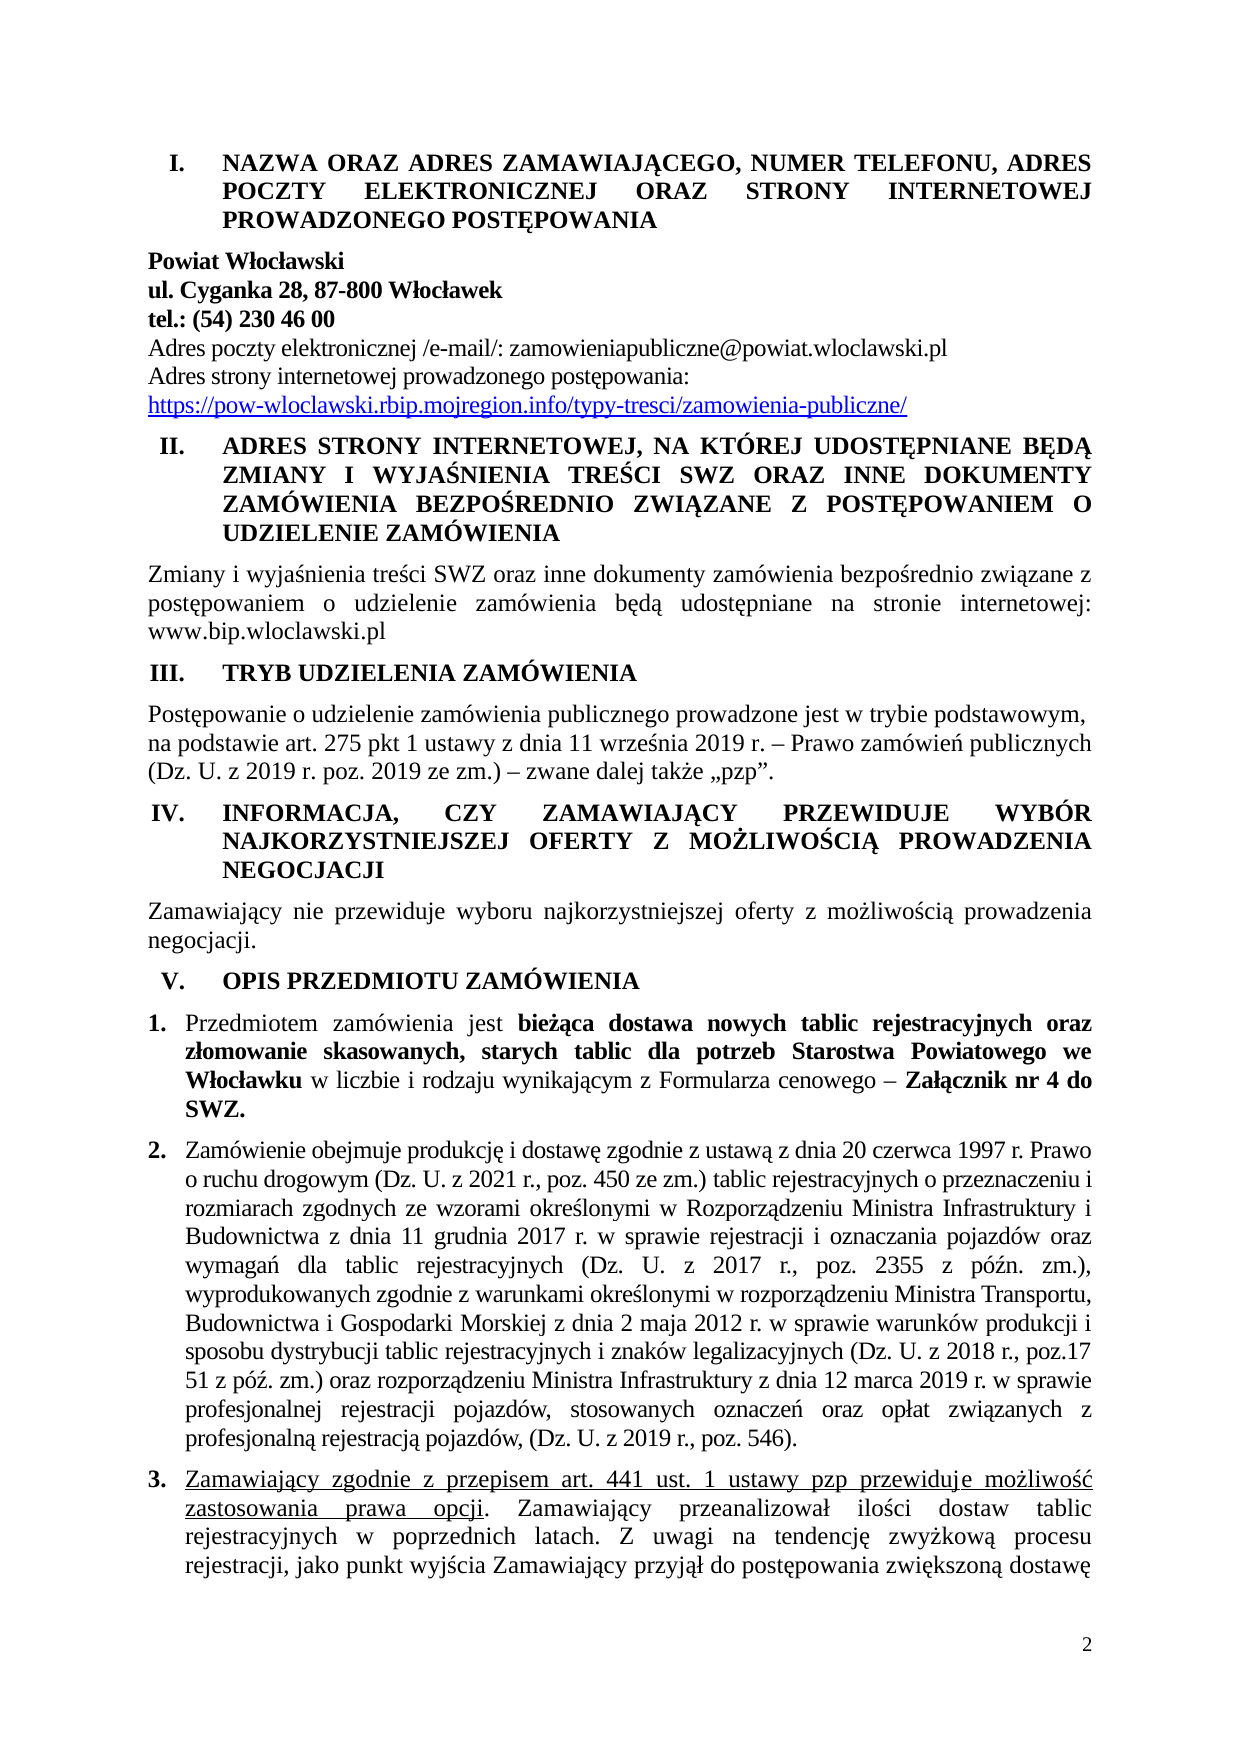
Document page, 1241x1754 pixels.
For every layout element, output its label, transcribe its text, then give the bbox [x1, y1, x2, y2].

text Adres strony internetowej prowadzonego postępowania: [148, 361, 1093, 390]
text https://pow-wloclawski.rbip.mojregion.info/typy-tresci/zamowienia-publiczne/ [148, 390, 1093, 419]
text Zmiany i wyjaśnienia treści SWZ oraz inne dokumenty zamówienia bezpośrednio związane z postępowaniem o udzielenie zamówienia będą udostępniane na stronie internetowej: www.bip.wloclawski.pl [148, 559, 1093, 645]
list ADRES STRONY INTERNETOWEJ, NA KTÓREJ UDOSTĘPNIANE BĘDĄ ZMIANY I WYJAŚNIENIA TREŚCI SWZ ORAZ INNE DOKUMENTY ZAMÓWIENIA BEZPOŚREDNIO ZWIĄZANE Z POSTĘPOWANIEM O UDZIELENIE ZAMÓWIENIA [185, 431, 1093, 546]
list Zamawiający nie przewiduje wyboru najkorzystniejszej oferty z możliwością prowadzenia negocjacji. [148, 896, 1093, 954]
text Powiat Włocławski [148, 246, 1093, 275]
list TRYB UDZIELENIA ZAMÓWIENIA [185, 658, 1093, 686]
text tel.: (54) 230 46 00 [148, 304, 1093, 333]
text ul. Cyganka 28, 87-800 Włocławek [148, 275, 1093, 304]
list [148, 1464, 1093, 1579]
list OPIS PRZEDMIOTU ZAMÓWIENIA [185, 966, 1093, 995]
text Postępowanie o udzielenie zamówienia publicznego prowadzone jest w trybie podstawowym, na podstawie art. 275 pkt 1 ustawy z dnia 11 września 2019 r. – Prawo zamówień publicznych (Dz. U. z 2019 r. poz. 2019 ze zm.) – zwane dalej także „pzp”. [148, 699, 1093, 785]
list Zamówienie obejmuje produkcję i dostawę zgodnie z ustawą z dnia 20 czerwca 1997 r. Prawo o ruchu drogowym (Dz. U. z 2021 r., poz. 450 ze zm.) tablic rejestracyjnych o przeznaczeniu i rozmiarach zgodnych ze wzorami określonymi w Rozporządzeniu Ministra Infrastruktury i Budownictwa z dnia 11 grudnia 2017 r. w sprawie rejestracji i oznaczania pojazdów oraz wymagań dla tablic rejestracyjnych (Dz. U. z 2017 r., poz. 2355 z późn. zm.), wyprodukowanych zgodnie z warunkami określonymi w rozporządzeniu Ministra Transportu, Budownictwa i Gospodarki Morskiej z dnia 2 maja 2012 r. w sprawie warunków produkcji i sposobu dystrybucji tablic rejestracyjnych i znaków legalizacyjnych (Dz. U. z 2018 r., poz.17 51 z póź. zm.) oraz rozporządzeniu Ministra Infrastruktury z dnia 12 marca 2019 r. w sprawie profesjonalnej rejestracji pojazdów, stosowanych oznaczeń oraz opłat związanych z profesjonalną rejestracją pojazdów, (Dz. U. z 2019 r., poz. 546). [148, 1135, 1093, 1451]
list NAZWA ORAZ ADRES ZAMAWIAJĄCEGO, NUMER TELEFONU, ADRES POCZTY ELEKTRONICZNEJ ORAZ STRONY INTERNETOWEJ PROWADZONEGO POSTĘPOWANIA [185, 148, 1093, 234]
list Przedmiotem zamówienia jest bieżąca dostawa nowych tablic rejestracyjnych oraz złomowanie skasowanych, starych tablic dla potrzeb Starostwa Powiatowego we Włocławku w liczbie i rodzaju wynikającym z Formularza cenowego – Załącznik nr 4 do SWZ. [148, 1008, 1093, 1123]
list INFORMACJA, CZY ZAMAWIAJĄCY PRZEWIDUJE WYBÓR NAJKORZYSTNIEJSZEJ OFERTY Z MOŻLIWOŚCIĄ PROWADZENIA NEGOCJACJI [185, 798, 1093, 884]
text Adres poczty elektronicznej /e-mail/: zamowieniapubliczne@powiat.wloclawski.pl [148, 333, 1093, 361]
